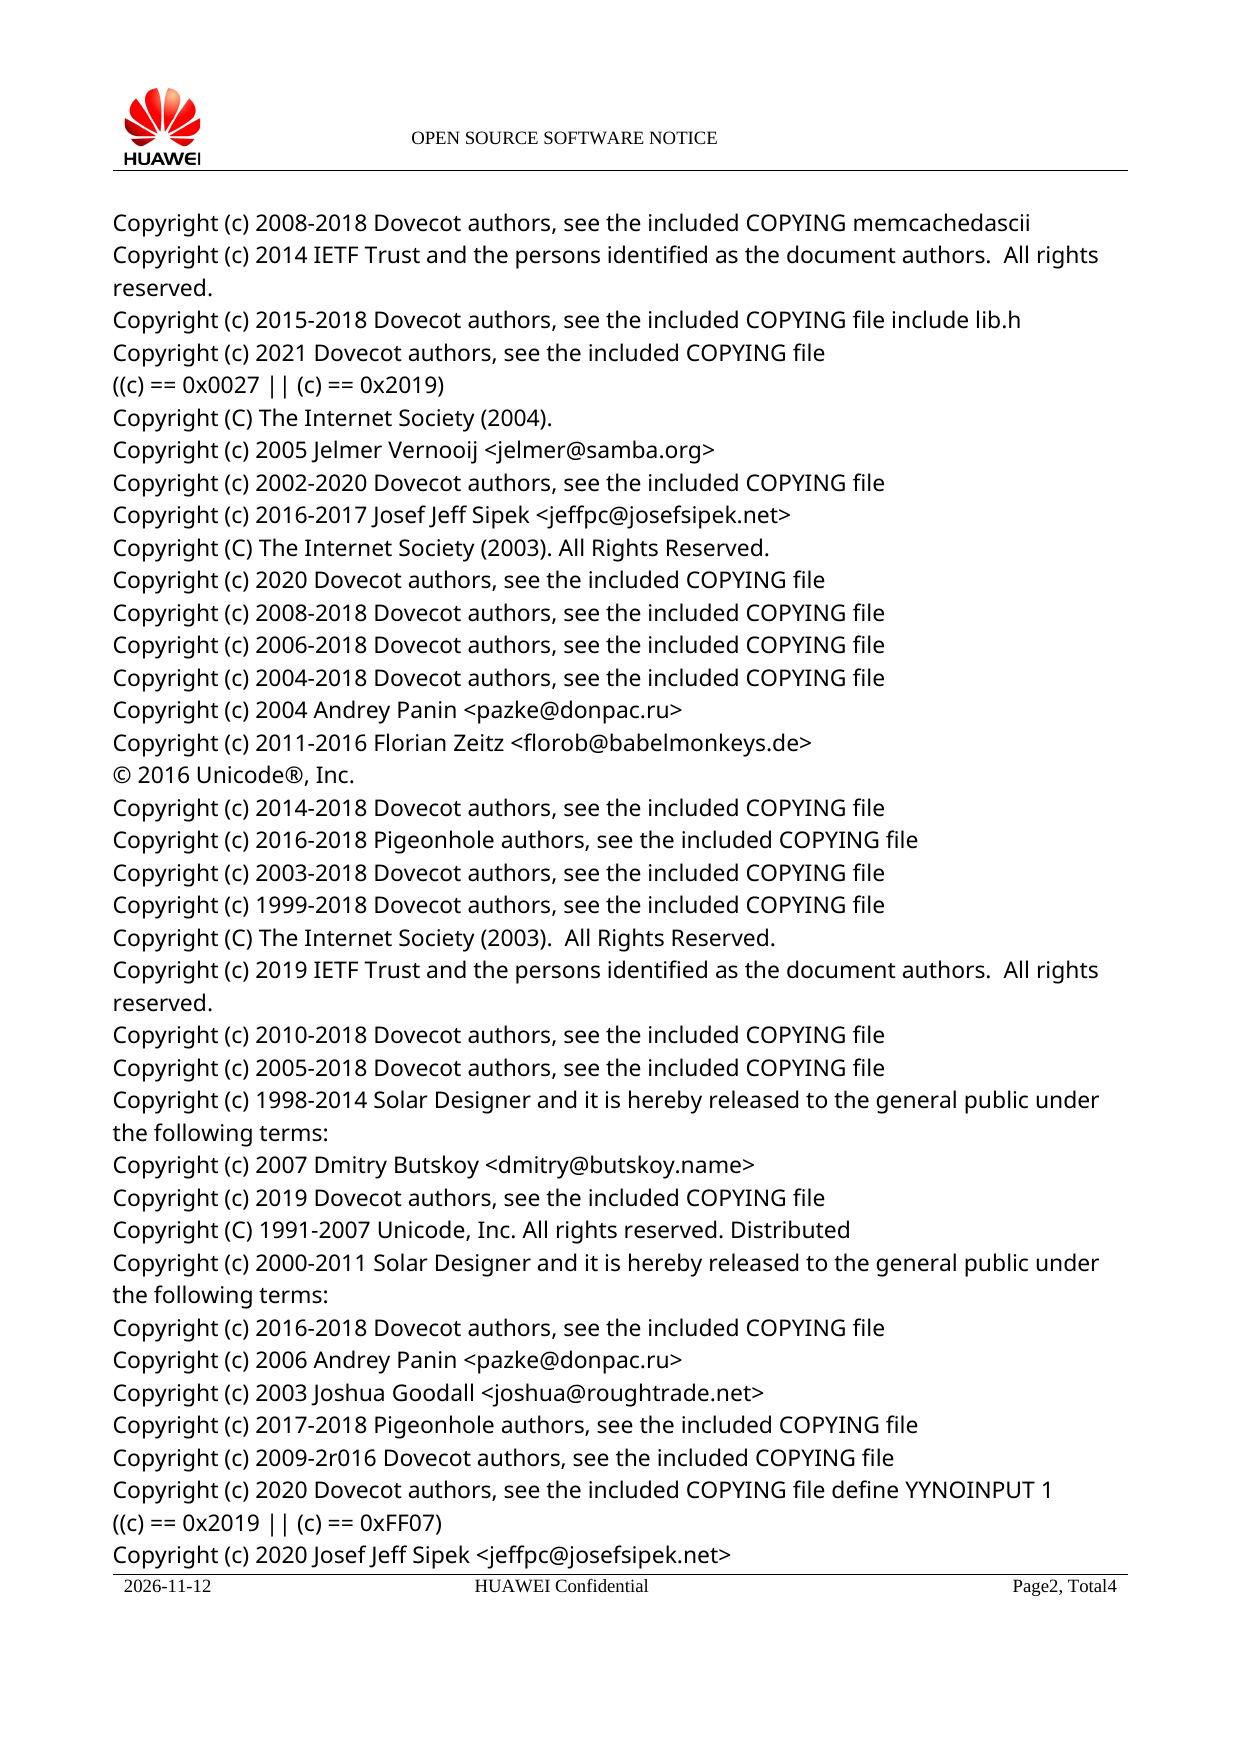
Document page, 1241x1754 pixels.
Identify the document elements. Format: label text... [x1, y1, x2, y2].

picture [124, 88, 201, 165]
